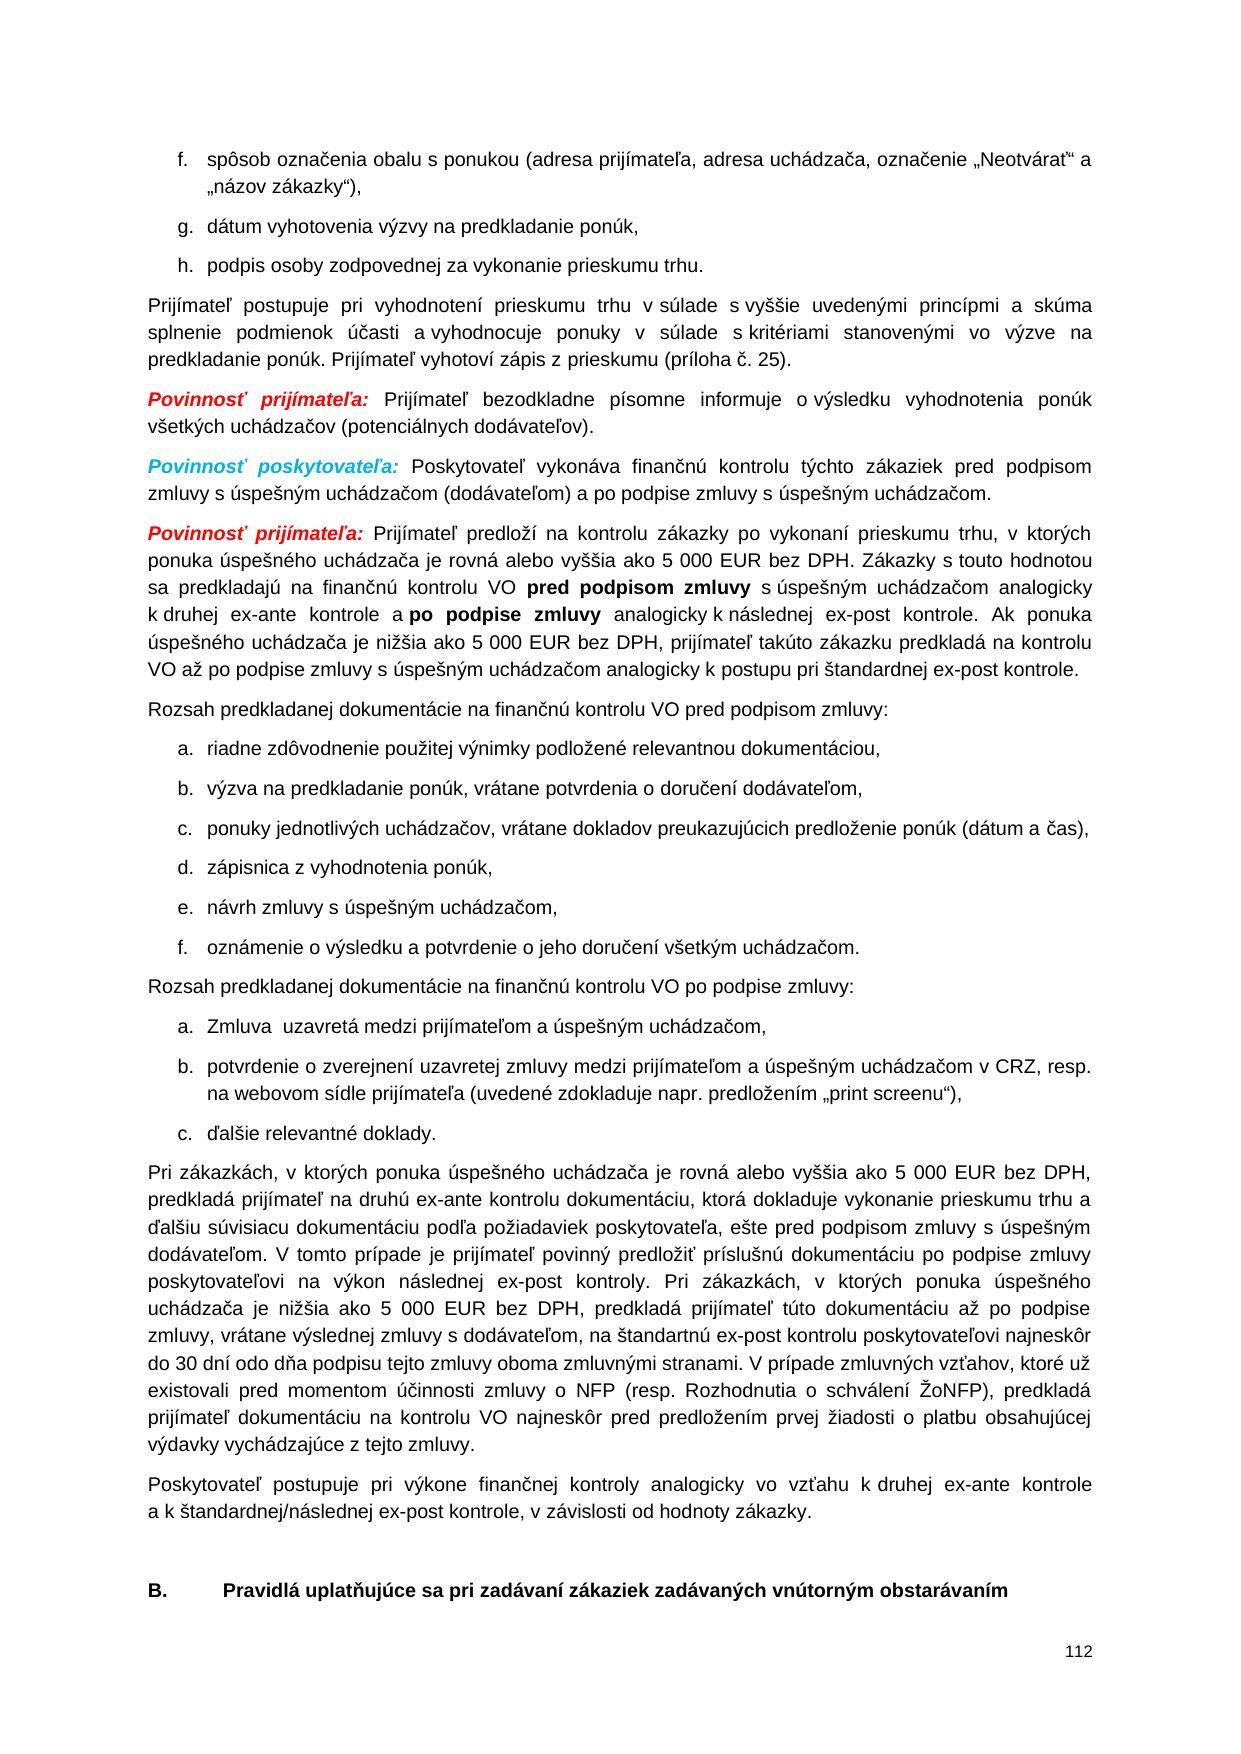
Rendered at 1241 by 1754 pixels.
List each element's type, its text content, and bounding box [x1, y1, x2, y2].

list návrh zmluvy s úspešným uchádzačom, [177, 896, 1092, 918]
list výzva na predkladanie ponúk, vrátane potvrdenia o doručení dodávateľom, [177, 777, 1092, 799]
list podpis osoby zodpovednej za vykonanie prieskumu trhu. [177, 254, 1092, 277]
list Pravidlá uplatňujúce sa pri zadávaní zákaziek zadávaných vnútorným obstarávaním [148, 1579, 1092, 1602]
list oznámenie o výsledku a potvrdenie o jeho doručení všetkým uchádzačom. [177, 936, 1092, 958]
text Povinnosť prijímateľa: Prijímateľ bezodkladne písomne informuje o výsledku vyhodnotenia ponúk všetkých uchádzačov (potenciálnych dodávateľov). [148, 388, 1092, 438]
text Povinnosť poskytovateľa: Poskytovateľ vykonáva finančnú kontrolu týchto zákaziek pred podpisom zmluvy s úspešným uchádzačom (dodávateľom) a po podpise zmluvy s úspešným uchádzačom. [148, 455, 1092, 505]
list zápisnica z vyhodnotenia ponúk, [177, 856, 1092, 879]
text Povinnosť prijímateľa: Prijímateľ predloží na kontrolu zákazky po vykonaní prieskumu trhu, v ktorých ponuka úspešného uchádzača je rovná alebo vyššia ako 5 000 EUR bez DPH. Zákazky s touto hodnotou sa predkladajú na finančnú kontrolu VO pred podpisom zmluvy s úspešným uchádzačom analogicky k druhej ex-ante kontrole a po podpise zmluvy analogicky k následnej ex-post kontrole. Ak ponuka úspešného uchádzača je nižšia ako 5 000 EUR bez DPH, prijímateľ takúto zákazku predkladá na kontrolu VO až po podpise zmluvy s úspešným uchádzačom analogicky k postupu pri štandardnej ex-post kontrole. [148, 522, 1092, 680]
text Poskytovateľ postupuje pri výkone finančnej kontroly analogicky vo vzťahu k druhej ex-ante kontrole a k štandardnej/následnej ex-post kontrole, v závislosti od hodnoty zákazky. [148, 1473, 1092, 1523]
list potvrdenie o zverejnení uzavretej zmluvy medzi prijímateľom a úspešným uchádzačom v CRZ, resp. na webovom sídle prijímateľa (uvedené zdokladuje napr. predložením „print screenu“), [177, 1054, 1092, 1104]
text Rozsah predkladanej dokumentácie na finančnú kontrolu VO pred podpisom zmluvy: [148, 697, 1092, 720]
list riadne zdôvodnenie použitej výnimky podložené relevantnou dokumentáciou, [177, 737, 1092, 760]
text Prijímateľ postupuje pri vyhodnotení prieskumu trhu v súlade s vyššie uvedenými princípmi a skúma splnenie podmienok účasti a vyhodnocuje ponuky v súlade s kritériami stanovenými vo výzve na predkladanie ponúk. Prijímateľ vyhotoví zápis z prieskumu (príloha č. 25). [148, 294, 1092, 371]
text Pri zákazkách, v ktorých ponuka úspešného uchádzača je rovná alebo vyššia ako 5 000 EUR bez DPH, predkladá prijímateľ na druhú ex-ante kontrolu dokumentáciu, ktorá dokladuje vykonanie prieskumu trhu a ďalšiu súvisiacu dokumentáciu podľa požiadaviek poskytovateľa, ešte pred podpisom zmluvy s úspešným dodávateľom. V tomto prípade je prijímateľ povinný predložiť príslušnú dokumentáciu po podpise zmluvy poskytovateľovi na výkon následnej ex-post kontroly. Pri zákazkách, v ktorých ponuka úspešného uchádzača je nižšia ako 5 000 EUR bez DPH, predkladá prijímateľ túto dokumentáciu až po podpise zmluvy, vrátane výslednej zmluvy s dodávateľom, na štandartnú ex-post kontrolu poskytovateľovi najneskôr do 30 dní odo dňa podpisu tejto zmluvy oboma zmluvnými stranami. V prípade zmluvných vzťahov, ktoré už existovali pred momentom účinnosti zmluvy o NFP (resp. Rozhodnutia o schválení ŽoNFP), predkladá prijímateľ dokumentáciu na kontrolu VO najneskôr pred predložením prvej žiadosti o platbu obsahujúcej výdavky vychádzajúce z tejto zmluvy. [148, 1161, 1092, 1456]
list ponuky jednotlivých uchádzačov, vrátane dokladov preukazujúcich predloženie ponúk (dátum a čas), [177, 816, 1092, 839]
text Rozsah predkladanej dokumentácie na finančnú kontrolu VO po podpise zmluvy: [148, 975, 1092, 998]
list Zmluva uzavretá medzi prijímateľom a úspešným uchádzačom, [177, 1015, 1092, 1038]
list ďalšie relevantné doklady. [177, 1121, 1092, 1144]
list dátum vyhotovenia výzvy na predkladanie ponúk, [177, 214, 1092, 237]
list spôsob označenia obalu s ponukou (adresa prijímateľa, adresa uchádzača, označenie „Neotvárať“ a „názov zákazky“), [177, 148, 1092, 198]
